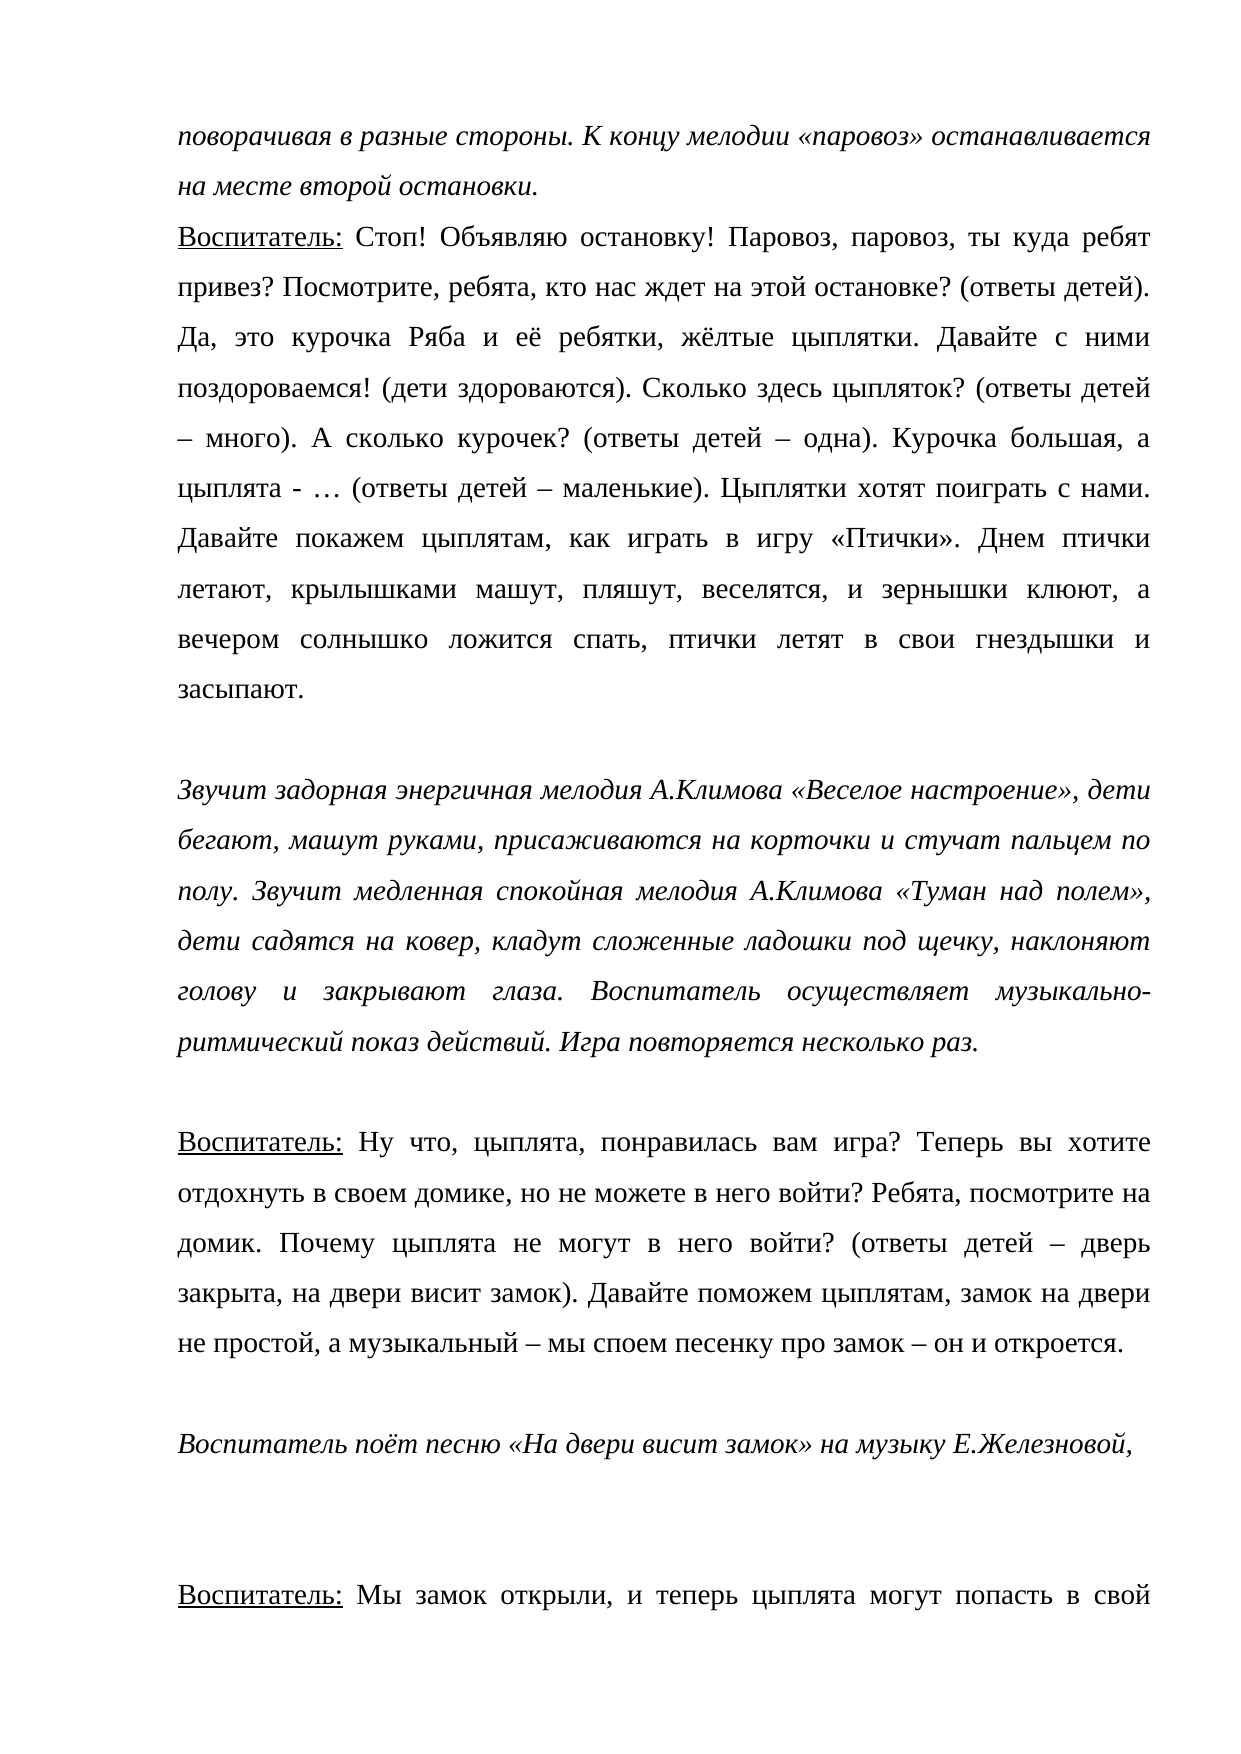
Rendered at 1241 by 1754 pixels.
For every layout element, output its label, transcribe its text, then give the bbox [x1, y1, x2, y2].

text Воспитатель: Стоп! Объявляю остановку! Паровоз, паровоз, ты куда ребят привез? Посмотрите, ребята, кто нас ждет на этой остановке? (ответы детей). Да, это курочка Ряба и её ребятки, жёлтые цыплятки. Давайте с ними поздороваемся! (дети здороваются). Сколько здесь цыпляток? (ответы детей – много). А сколько курочек? (ответы детей – одна). Курочка большая, а цыплята - … (ответы детей – маленькие). Цыплятки хотят поиграть с нами. Давайте покажем цыплятам, как играть в игру «Птички». Днем птички летают, крылышками машут, пляшут, веселятся, и зернышки клюют, а вечером солнышко ложится спать, птички летят в свои гнездышки и засыпают. [177, 219, 1152, 705]
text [177, 118, 1152, 202]
text Воспитатель поёт песню «На двери висит замок» на музыку Е.Железновой, [177, 1426, 1152, 1460]
text Звучит задорная энергичная мелодия А.Климова «Веселое настроение», дети бегают, машут руками, присаживаются на корточки и стучат пальцем по полу. Звучит медленная спокойная мелодия А.Климова «Туман над полем», дети садятся на ковер, кладут сложенные ладошки под щечку, наклоняют голову и закрывают глаза. Воспитатель осуществляет музыкально-ритмический показ действий. Игра повторяется несколько раз. [177, 772, 1152, 1057]
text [177, 1577, 1152, 1611]
text Воспитатель: Ну что, цыплята, понравилась вам игра? Теперь вы хотите отдохнуть в своем домике, но не можете в него войти? Ребята, посмотрите на домик. Почему цыплята не могут в него войти? (ответы детей – дверь закрыта, на двери висит замок). Давайте поможем цыплятам, замок на двери не простой, а музыкальный – мы споем песенку про замок – он и откроется. [177, 1124, 1152, 1359]
